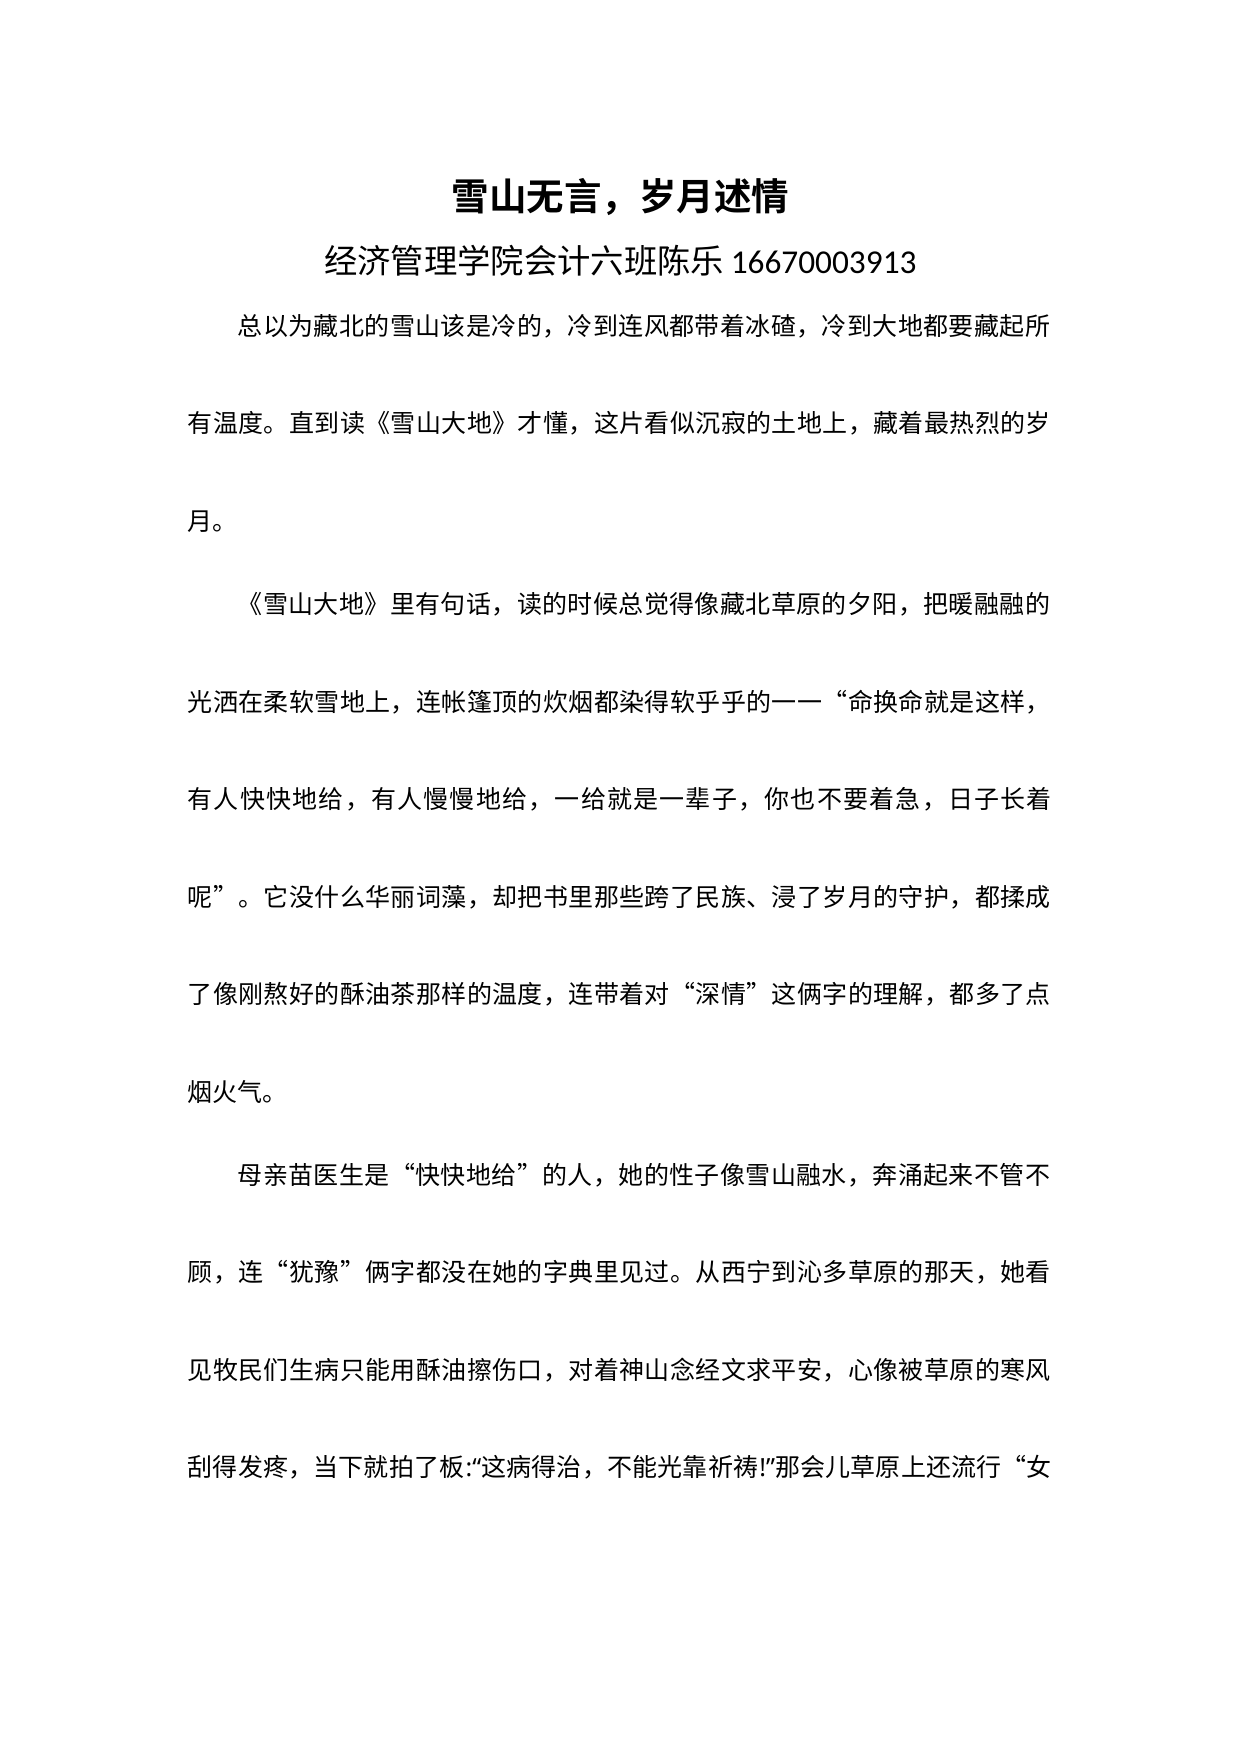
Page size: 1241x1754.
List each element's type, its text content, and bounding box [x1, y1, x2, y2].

text 《雪山大地》里有句话，读的时候总觉得像藏北草原的夕阳，把暖融融的光洒在柔软雪地上，连帐篷顶的炊烟都染得软乎乎的一一“命换命就是这样，有人快快地给，有人慢慢地给，一给就是一辈子，你也不要着急，日子长着呢”。它没什么华丽词藻，却把书里那些跨了民族、浸了岁月的守护，都揉成了像刚熬好的酥油茶那样的温度，连带着对“深情”这俩字的理解，都多了点烟火气。 [187, 570, 1053, 1123]
text 总以为藏北的雪山该是冷的，冷到连风都带着冰碴，冷到大地都要藏起所有温度。直到读《雪山大地》才懂，这片看似沉寂的土地上，藏着最热烈的岁月。 [187, 292, 1053, 552]
text 雪山无言，岁月述情 [187, 162, 1053, 227]
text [187, 1141, 1053, 1498]
text 经济管理学院会计六班陈乐16670003913 [187, 227, 1053, 292]
